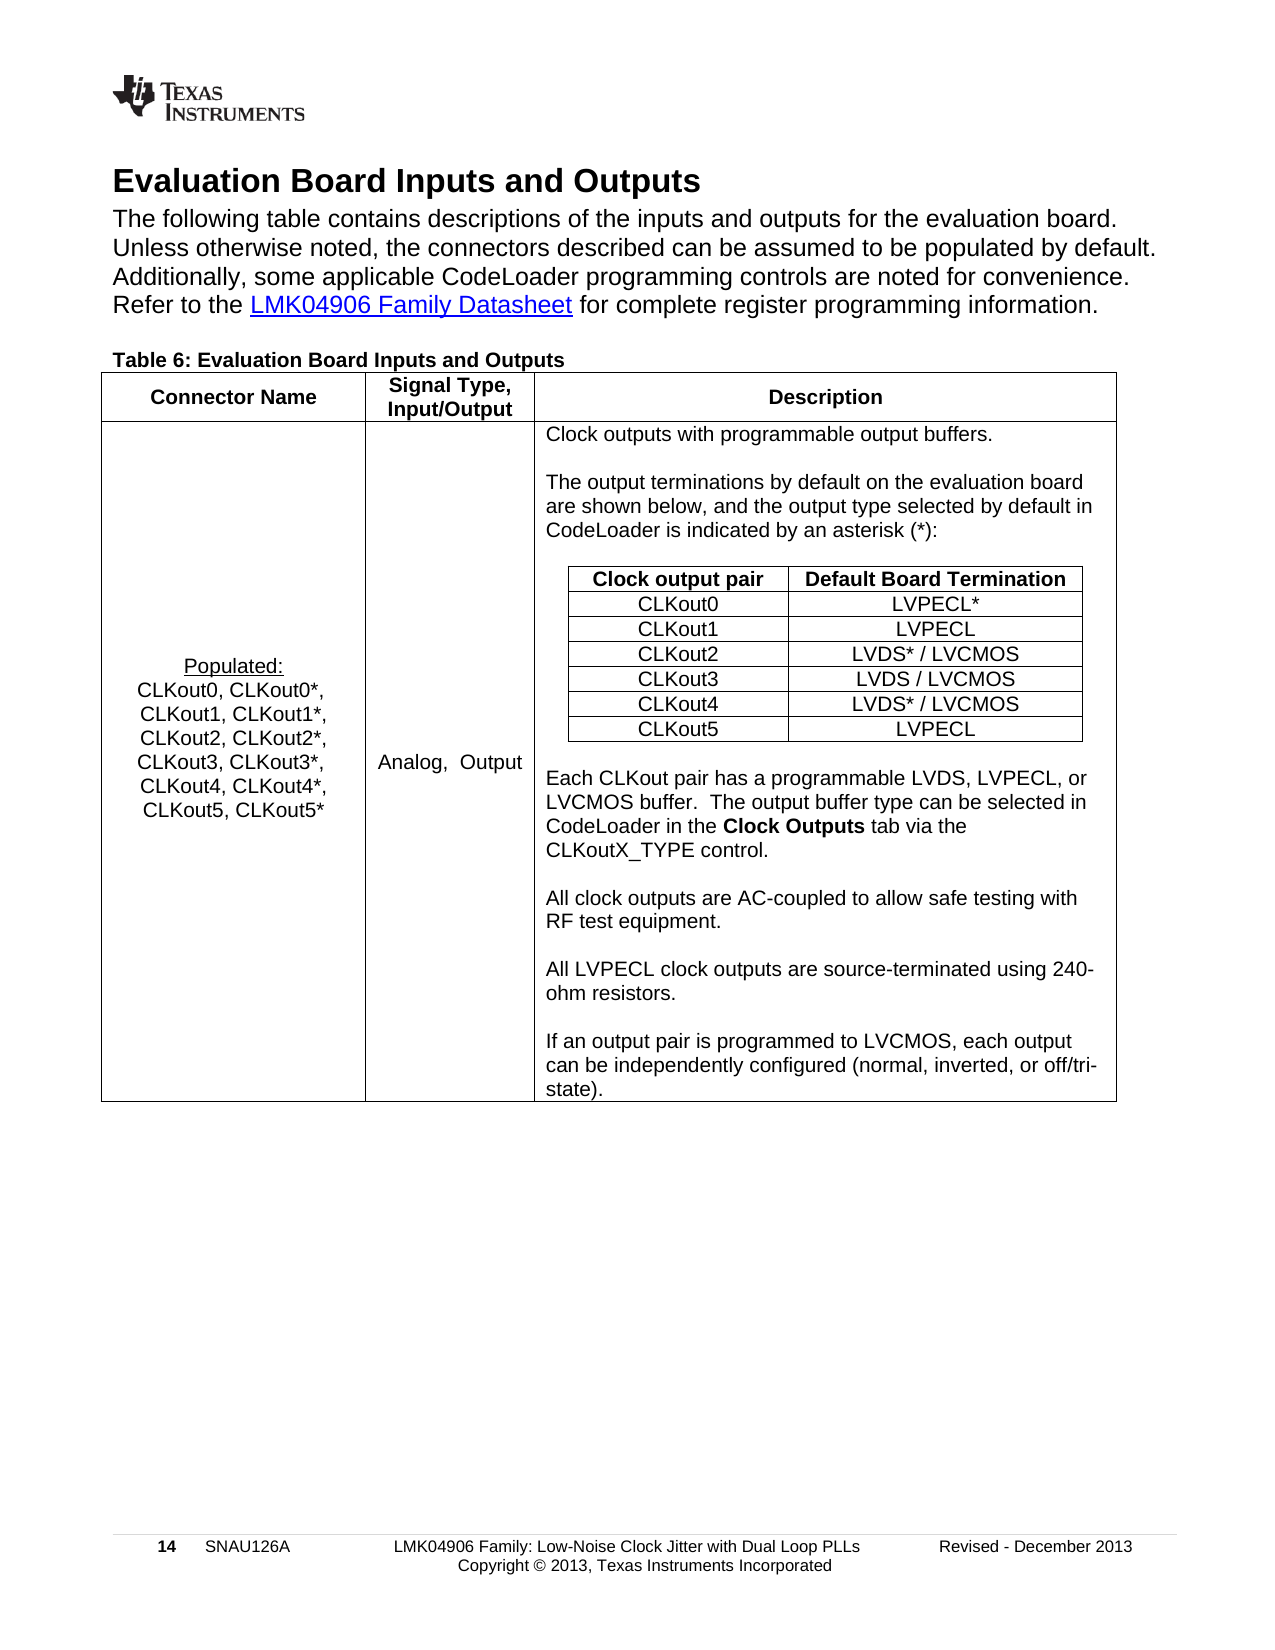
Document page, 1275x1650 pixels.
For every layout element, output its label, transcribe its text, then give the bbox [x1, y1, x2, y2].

subtitle Evaluation Board Inputs and Outputs [112, 162, 1177, 200]
table_cell Analog, Output [366, 422, 534, 1101]
text Table 6: Evaluation Board Inputs and Outputs [112, 348, 1177, 372]
table_header Connector Name [102, 373, 365, 421]
table_header Description [535, 373, 1116, 421]
table_cell Clock outputs with programmable output buffers. The output terminations by default on the evaluation board are shown below, and the output type selected by default in CodeLoader is indicated by an asterisk (*): Each CLKout pair has a programmable LVDS, LVPECL, or LVCMOS buffer. The output buffer type can be selected in CodeLoader in the Clock Outputs tab via the CLKoutX_TYPE control. All clock outputs are AC-coupled to allow safe testing with RF test equipment. All LVPECL clock outputs are source-terminated using 240-ohm resistors. If an output pair is programmed to LVCMOS, each output can be independently configured (normal, inverted, or off/tri-state). [535, 422, 1116, 1101]
text The following table contains descriptions of the inputs and outputs for the evaluation board. Unless otherwise noted, the connectors described can be assumed to be populated by default. Additionally, some applicable CodeLoader programming controls are noted for convenience. Refer to the LMK04906 Family Datasheet for complete register programming information. [112, 204, 1177, 319]
picture [112, 75, 305, 121]
table_cell Populated: CLKout0, CLKout0*, CLKout1, CLKout1*, CLKout2, CLKout2*, CLKout3, CLKout3*, CLKout4, CLKout4*, CLKout5, CLKout5* [102, 422, 365, 1101]
table_header Signal Type, Input/Output [366, 373, 534, 421]
